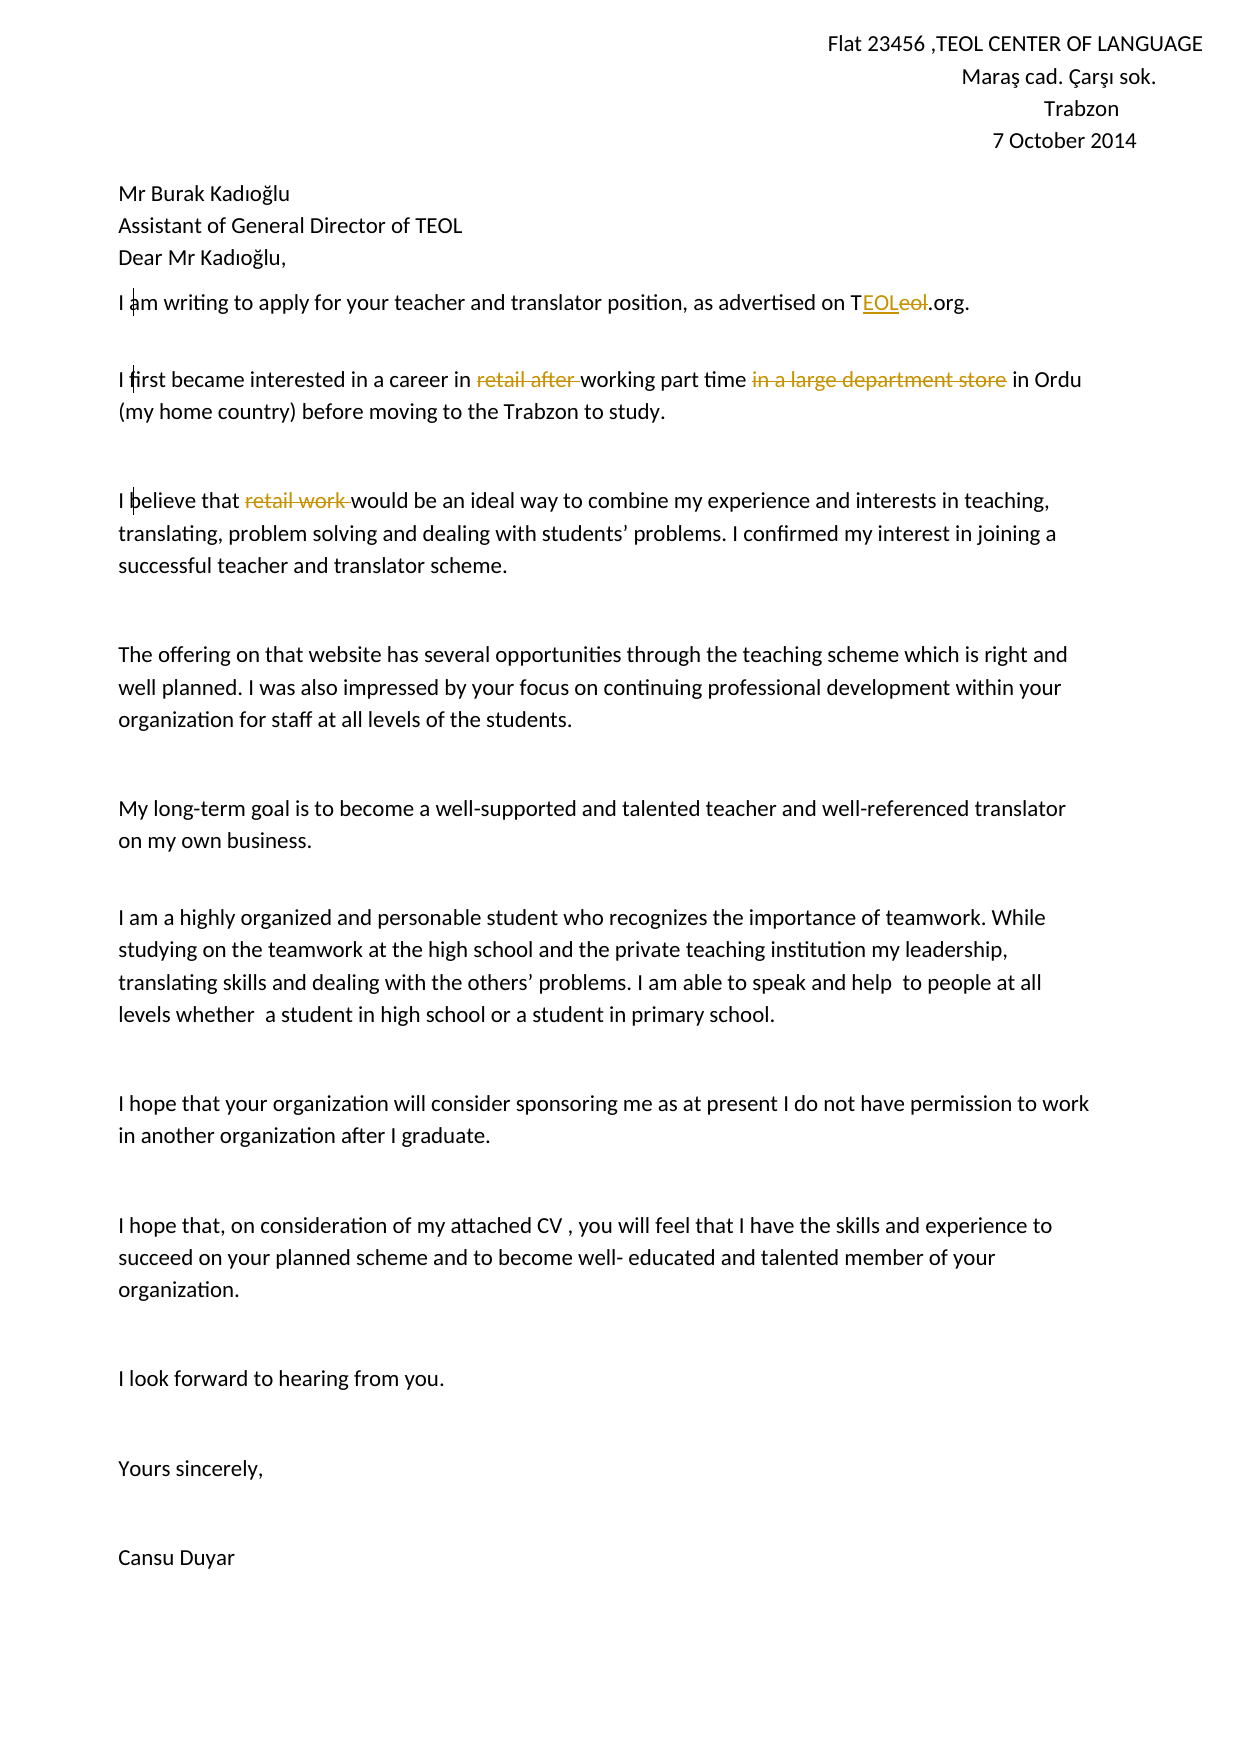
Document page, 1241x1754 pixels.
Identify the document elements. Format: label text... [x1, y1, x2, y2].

text 7 October 2014 [29, 126, 1226, 154]
text (my home country) before moving to the Trabzon to study. [118, 397, 1226, 425]
text I am writing to apply for your teacher and translator position, as advertised on T.org. [134, 288, 1226, 316]
text I first became interested in a career in working part time in Ordu [134, 365, 1152, 393]
text I am a highly organized and personable student who recognizes the importance of teamwork. While [118, 903, 1093, 931]
text Yours sincerely, [118, 1454, 1093, 1482]
text Mr Burak Kadıoğlu [118, 179, 1226, 207]
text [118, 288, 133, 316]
text studying on the teamwork at the high school and the private teaching institution my leadership, translating skills and dealing with the others’ problems. I am able to speak and help to people at all levels whether a student in high school or a student in primary school. [118, 935, 1093, 1028]
text I hope that your organization will consider sponsoring me as at present I do not have permission to work in another organization after I graduate. [118, 1089, 1093, 1149]
text The offering on that website has several opportunities through the teaching scheme which is right and well planned. I was also impressed by your focus on continuing professional development within your organization for staff at all levels of the students. [118, 640, 1093, 733]
text I believe that would be an ideal way to combine my experience and interests in teaching, translating, problem solving and dealing with students’ problems. I confirmed my interest in joining a successful teacher and translator scheme. [118, 487, 1093, 579]
text My long-term goal is to become a well-supported and talented teacher and well-referenced translator on my own business. [118, 794, 1093, 854]
text Cansu Duyar [118, 1543, 1093, 1571]
text I hope that, on consideration of my attached CV , you will feel that I have the skills and experience to succeed on your planned scheme and to become well- educated and talented member of your organization. [118, 1211, 1093, 1303]
text Assistant of General Director of TEOL [118, 211, 1226, 239]
text Dear Mr Kadıoğlu, [118, 243, 1226, 272]
text Trabzon [29, 94, 1226, 122]
text Flat 23456 ,TEOL CENTER OF LANGUAGE [29, 29, 1211, 58]
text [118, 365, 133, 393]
text Maraş cad. Çarşı sok. [29, 62, 1226, 90]
text I look forward to hearing from you. [118, 1364, 1093, 1392]
